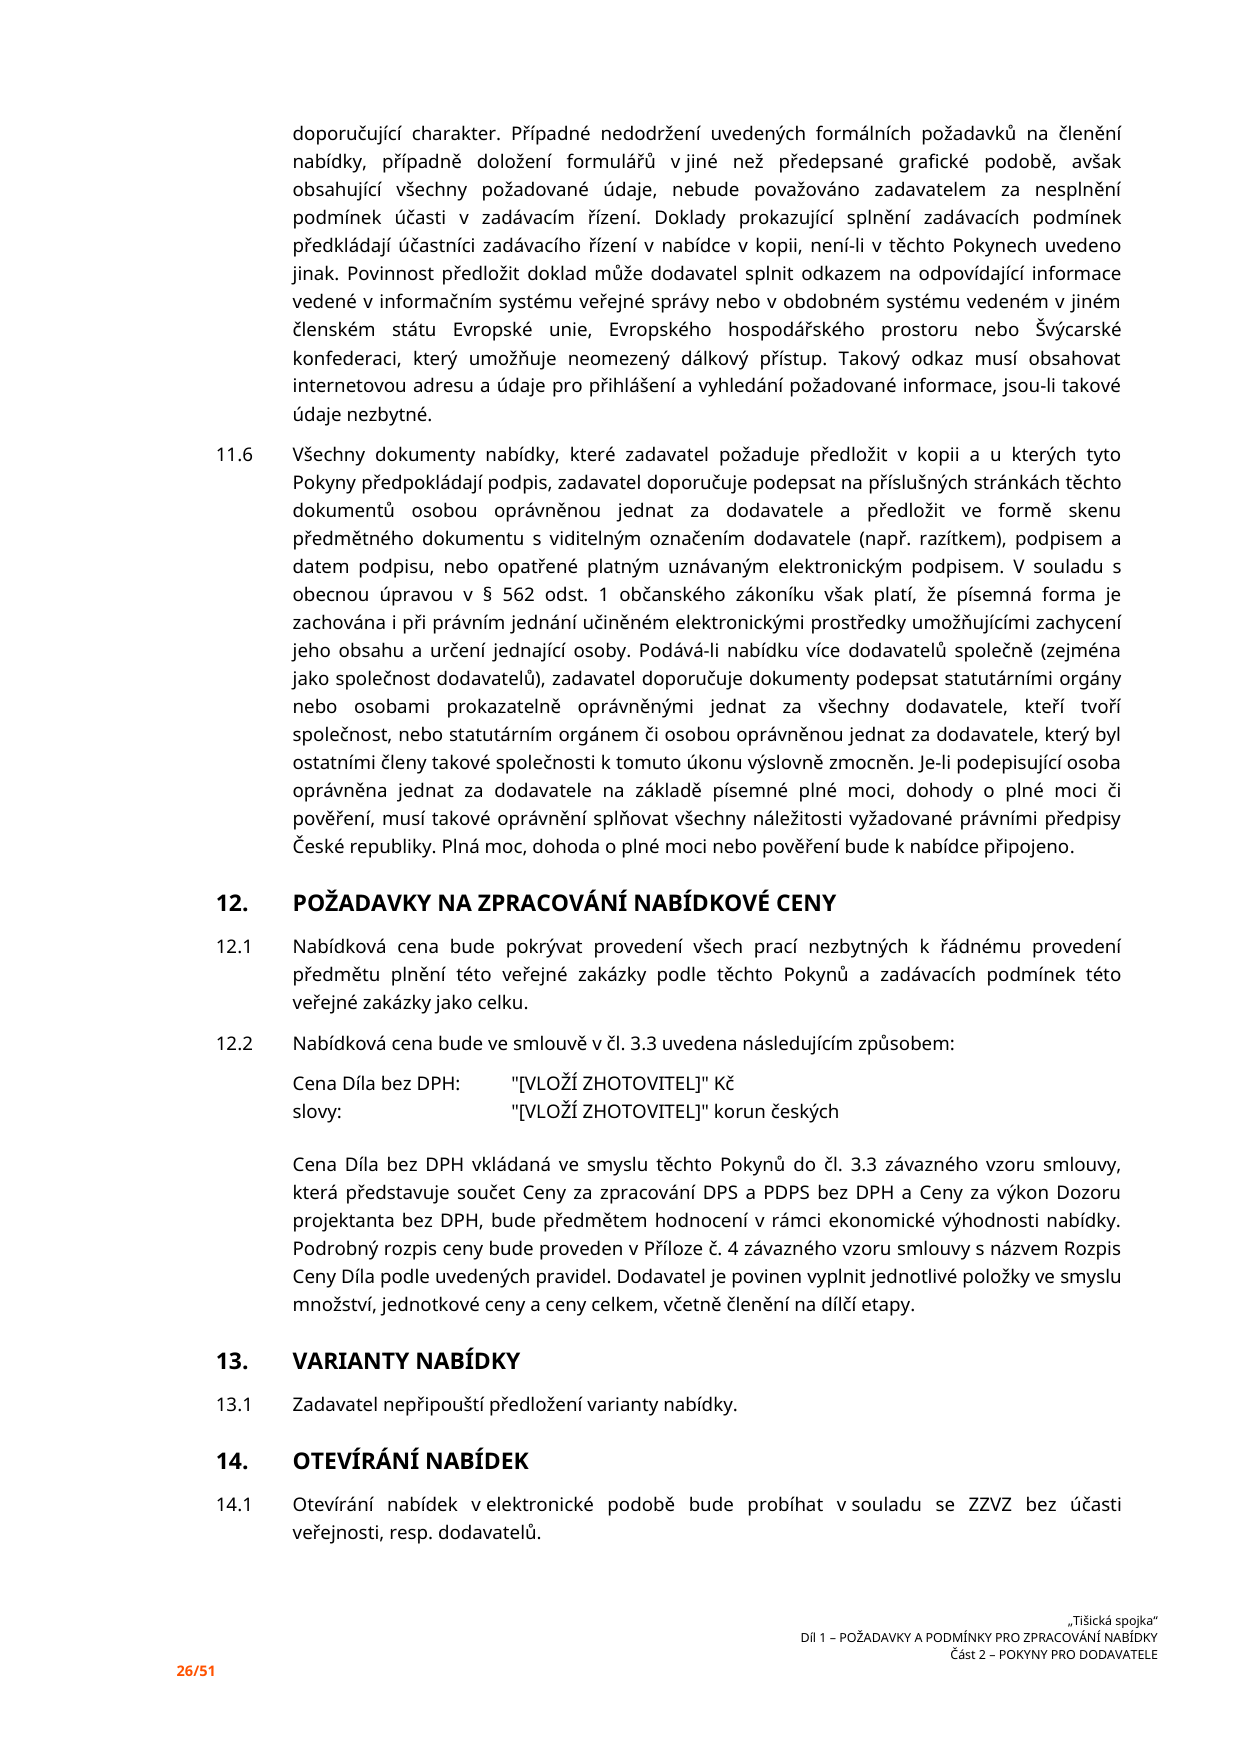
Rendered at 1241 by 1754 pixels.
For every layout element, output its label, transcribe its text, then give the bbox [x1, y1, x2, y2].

text Nabídková cena bude ve smlouvě v čl. 3.3 uvedena následujícím způsobem: [216, 1030, 1122, 1056]
text OTEVÍRÁNÍ NABÍDEK [216, 1445, 1122, 1476]
list Cena Díla bez DPH: "[VLOŽÍ ZHOTOVITEL]" Kč [292, 1071, 1122, 1096]
text Všechny dokumenty nabídky, které zadavatel požaduje předložit v kopii a u kterých tyto Pokyny předpokládají podpis, zadavatel doporučuje podepsat na příslušných stránkách těchto dokumentů osobou oprávněnou jednat za dodavatele a předložit ve formě skenu předmětného dokumentu s viditelným označením dodavatele (např. razítkem), podpisem a datem podpisu, nebo opatřené platným uznávaným elektronickým podpisem. V souladu s obecnou úpravou v § 562 odst. 1 občanského zákoníku však platí, že písemná forma je zachována i při právním jednání učiněném elektronickými prostředky umožňujícími zachycení jeho obsahu a určení jednající osoby. Podává-li nabídku více dodavatelů společně (zejména jako společnost dodavatelů), zadavatel doporučuje dokumenty podepsat statutárními orgány nebo osobami prokazatelně oprávněnými jednat za všechny dodavatele, kteří tvoří společnost, nebo statutárním orgánem či osobou oprávněnou jednat za dodavatele, který byl ostatními členy takové společnosti k tomuto úkonu výslovně zmocněn. Je-li podepisující osoba oprávněna jednat za dodavatele na základě písemné plné moci, dohody o plné moci či pověření, musí takové oprávnění splňovat všechny náležitosti vyžadované právními předpisy České republiky. Plná moc, dohoda o plné moci nebo pověření bude k nabídce připojeno. [216, 441, 1122, 859]
text Otevírání nabídek v elektronické podobě bude probíhat v souladu se ZZVZ bez účasti veřejnosti, resp. dodavatelů. [216, 1492, 1122, 1545]
text Zadavatel nepřipouští předložení varianty nabídky. [216, 1392, 1122, 1417]
list slovy: "[VLOŽÍ ZHOTOVITEL]" korun českých [292, 1099, 1122, 1124]
text POŽADAVKY NA ZPRACOVÁNÍ NABÍDKOVÉ CENY [216, 887, 1122, 918]
text VARIANTY NABÍDKY [216, 1345, 1122, 1376]
list Cena Díla bez DPH vkládaná ve smyslu těchto Pokynů do čl. 3.3 závazného vzoru smlouvy, která představuje součet Ceny za zpracování DPS a PDPS bez DPH a Ceny za výkon Dozoru projektanta bez DPH, bude předmětem hodnocení v rámci ekonomické výhodnosti nabídky. Podrobný rozpis ceny bude proveden v Příloze č. 4 závazného vzoru smlouvy s názvem Rozpis Ceny Díla podle uvedených pravidel. Dodavatel je povinen vyplnit jednotlivé položky ve smyslu množství, jednotkové ceny a ceny celkem, včetně členění na dílčí etapy. [292, 1152, 1122, 1317]
text Nabídková cena bude pokrývat provedení všech prací nezbytných k řádnému provedení předmětu plnění této veřejné zakázky podle těchto Pokynů a zadávacích podmínek této veřejné zakázky jako celku. [216, 933, 1122, 1015]
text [216, 121, 1122, 426]
